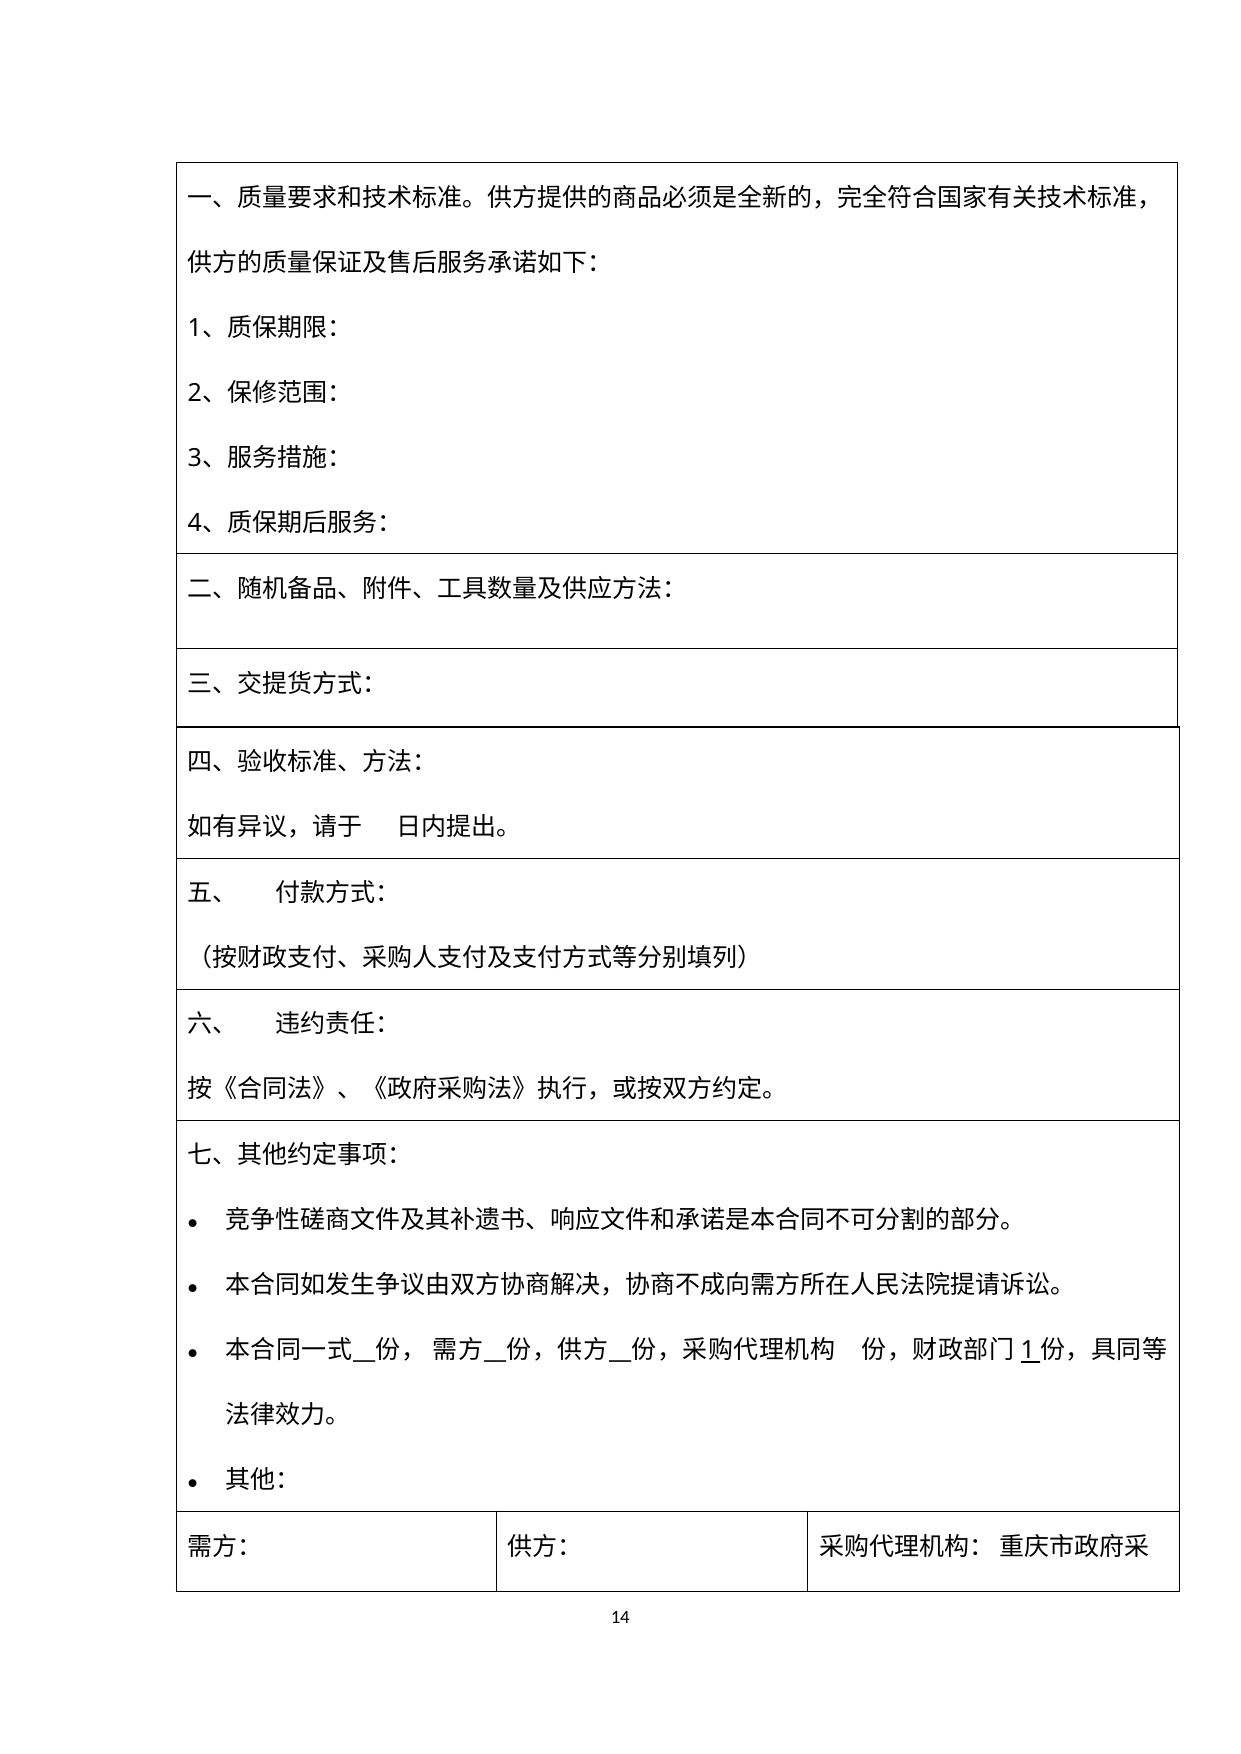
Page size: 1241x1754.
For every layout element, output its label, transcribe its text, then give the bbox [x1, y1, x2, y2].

table_cell 四、验收标准、方法： 如有异议，请于 日内提出。 [177, 728, 1179, 857]
table_cell 三、交提货方式： [177, 649, 1177, 726]
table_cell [808, 1512, 1179, 1591]
table_cell 二、随机备品、附件、工具数量及供应方法： [177, 554, 1177, 648]
table_cell 违约责任： 按《合同法》、《政府采购法》执行，或按双方约定。 [177, 990, 1179, 1119]
table_cell 需方： 地址： 联系电话： 授权代表： [177, 1512, 496, 1591]
table_cell 七、其他约定事项： 竞争性磋商文件及其补遗书、响应文件和承诺是本合同不可分割的部分。 本合同如发生争议由双方协商解决，协商不成向需方所在人民法院提请诉讼。 本合同一式__份， 需方__份，供方__份，采购代理机构 份，财政部门1份，具同等法律效力。 其他： [177, 1121, 1179, 1511]
table_cell 付款方式： （按财政支付、采购人支付及支付方式等分别填列） [177, 859, 1179, 988]
table_cell 一、质量要求和技术标准。供方提供的商品必须是全新的，完全符合国家有关技术标准，供方的质量保证及售后服务承诺如下： 1、质保期限： 2、保修范围： 3、服务措施： 4、质保期后服务： [177, 163, 1177, 553]
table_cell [497, 1512, 807, 1591]
